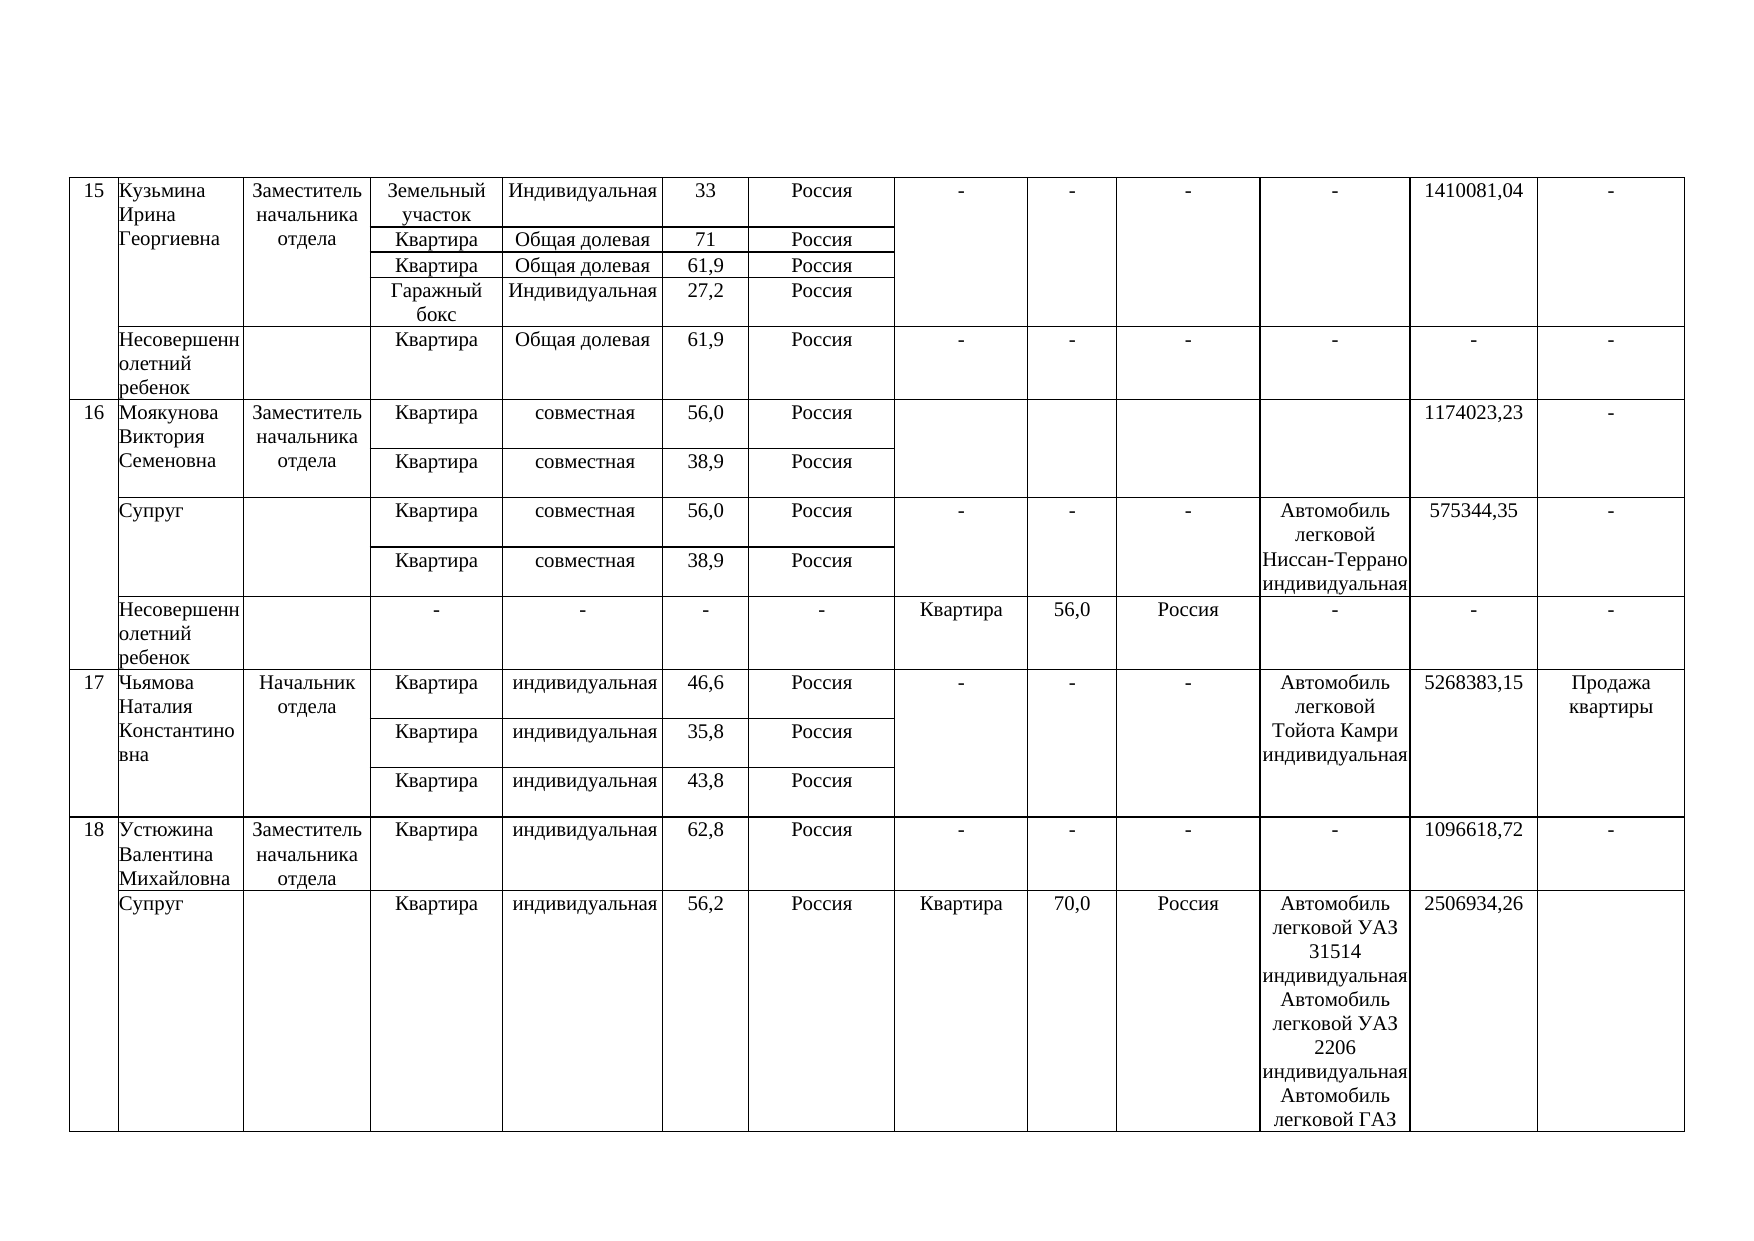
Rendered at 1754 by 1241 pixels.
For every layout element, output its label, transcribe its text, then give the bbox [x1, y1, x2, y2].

table_cell Россия [749, 400, 894, 448]
table_cell 16 [70, 400, 118, 669]
table_cell - [895, 327, 1027, 399]
table_cell Россия [749, 768, 894, 816]
table_cell [1538, 891, 1684, 1131]
table_cell Супруг [119, 891, 243, 1131]
table_cell 1174023,23 [1411, 400, 1537, 497]
table_cell Квартира [895, 891, 1027, 1131]
table_cell 18 [70, 818, 118, 1131]
table_cell 2506934,26 [1411, 891, 1537, 1131]
table_cell - [1261, 327, 1409, 399]
table_cell - [1411, 597, 1537, 669]
table_cell Квартира [371, 400, 502, 448]
table_cell - [1028, 327, 1116, 399]
table_cell 33 [663, 178, 748, 226]
table_cell Несовершеннолетний ребенок [119, 597, 243, 669]
table_cell Начальник отдела [244, 670, 370, 816]
table_cell Заместитель начальника отдела [244, 818, 370, 889]
table_cell - [371, 597, 502, 669]
table_cell Квартира [371, 253, 502, 277]
table_cell 35,8 [663, 719, 748, 767]
table_cell индивидуальная [503, 719, 662, 767]
table_cell Заместитель начальника отдела [244, 400, 370, 497]
table_cell индивидуальная [503, 818, 662, 889]
table_cell Квартира [371, 498, 502, 546]
table_cell Россия [749, 818, 894, 889]
table_cell 1096618,72 [1411, 818, 1537, 889]
table_cell [1261, 400, 1409, 497]
table_cell - [1117, 327, 1259, 399]
table_cell - [1538, 400, 1684, 497]
table_cell Автомобиль легковой Ниссан-Террано индивидуальная [1261, 498, 1409, 596]
table_cell Квартира [371, 768, 502, 816]
table_cell Россия [1117, 891, 1259, 1131]
table_cell Автомобиль легковой Тойота Камри индивидуальная [1261, 670, 1409, 816]
table_cell - [749, 597, 894, 669]
table_cell [244, 498, 370, 596]
table_cell 46,6 [663, 670, 748, 718]
table_cell - [1028, 178, 1116, 326]
table_cell Квартира [895, 597, 1027, 669]
table_cell Земельный участок [371, 178, 502, 226]
table_cell совместная [503, 400, 662, 448]
table_cell Супруг [119, 498, 243, 596]
table_cell - [503, 597, 662, 669]
table_cell Россия [749, 719, 894, 767]
table_cell Россия [749, 278, 894, 326]
table_cell Квартира [371, 719, 502, 767]
table_cell - [1538, 327, 1684, 399]
table_cell Россия [749, 327, 894, 399]
table_cell Квартира [371, 228, 502, 251]
table_cell Россия [749, 891, 894, 1131]
table_cell - [1538, 597, 1684, 669]
table_cell - [1117, 498, 1259, 596]
table_cell Общая долевая [503, 228, 662, 251]
table_cell Квартира [371, 818, 502, 889]
table_cell - [1028, 818, 1116, 889]
table_cell 1410081,04 [1411, 178, 1537, 326]
table_cell 56,0 [663, 400, 748, 448]
table_cell 56,0 [663, 498, 748, 546]
table_cell 5268383,15 [1411, 670, 1537, 816]
table_cell Квартира [371, 548, 502, 596]
table_cell 17 [70, 670, 118, 816]
table_cell - [1538, 498, 1684, 596]
table_cell 70,0 [1028, 891, 1116, 1131]
table_cell [244, 891, 370, 1131]
table_cell Индивидуальная [503, 178, 662, 226]
table_cell - [1028, 670, 1116, 816]
table_cell Россия [749, 178, 894, 226]
table_cell Россия [749, 670, 894, 718]
table_cell Кузьмина Ирина Георгиевна [119, 178, 243, 326]
table_cell - [1261, 818, 1409, 889]
table_cell Индивидуальная [503, 278, 662, 326]
table_cell 27,2 [663, 278, 748, 326]
table_cell 15 [70, 178, 118, 399]
table_cell 61,9 [663, 327, 748, 399]
table_cell Россия [1117, 597, 1259, 669]
table_cell совместная [503, 498, 662, 546]
table_cell Общая долевая [503, 253, 662, 277]
table_cell Продажа квартиры [1538, 670, 1684, 816]
table_cell Несовершеннолетний ребенок [119, 327, 243, 399]
table_cell Квартира [371, 327, 502, 399]
table_cell - [1538, 818, 1684, 889]
table_cell Россия [749, 449, 894, 497]
table_cell 71 [663, 228, 748, 251]
table_cell [1028, 400, 1116, 497]
table_cell Россия [749, 548, 894, 596]
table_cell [1261, 891, 1409, 1131]
table_cell 38,9 [663, 548, 748, 596]
table_cell - [1117, 818, 1259, 889]
table_cell 43,8 [663, 768, 748, 816]
table_cell [244, 597, 370, 669]
table_cell Общая долевая [503, 327, 662, 399]
table_cell - [1261, 597, 1409, 669]
table_cell - [1028, 498, 1116, 596]
table_cell Устюжина Валентина Михайловна [119, 818, 243, 889]
table_cell Квартира [371, 891, 502, 1131]
table_cell - [895, 498, 1027, 596]
table_cell 56,2 [663, 891, 748, 1131]
table_cell - [1117, 670, 1259, 816]
table_cell индивидуальная [503, 768, 662, 816]
table_cell 56,0 [1028, 597, 1116, 669]
table_cell [895, 400, 1027, 497]
table_cell - [895, 818, 1027, 889]
table_cell Гаражный бокс [371, 278, 502, 326]
table_cell совместная [503, 449, 662, 497]
table_cell Заместитель начальника отдела [244, 178, 370, 326]
table_cell - [895, 670, 1027, 816]
table_cell - [895, 178, 1027, 326]
table_cell - [1411, 327, 1537, 399]
table_cell индивидуальная [503, 670, 662, 718]
table_cell [244, 327, 370, 399]
table_cell - [1117, 178, 1259, 326]
table_cell индивидуальная [503, 891, 662, 1131]
table_cell Моякунова Виктория Семеновна [119, 400, 243, 497]
table_cell 61,9 [663, 253, 748, 277]
table_cell совместная [503, 548, 662, 596]
table_cell Квартира [371, 670, 502, 718]
table_cell - [1261, 178, 1409, 326]
table_cell Чьямова Наталия Константиновна [119, 670, 243, 816]
table_cell - [663, 597, 748, 669]
table_cell 38,9 [663, 449, 748, 497]
table_cell Россия [749, 228, 894, 251]
table_cell 62,8 [663, 818, 748, 889]
table_cell [1117, 400, 1259, 497]
table_cell Квартира [371, 449, 502, 497]
table_cell Россия [749, 498, 894, 546]
table_cell Россия [749, 253, 894, 277]
table_cell 575344,35 [1411, 498, 1537, 596]
table_cell - [1538, 178, 1684, 326]
